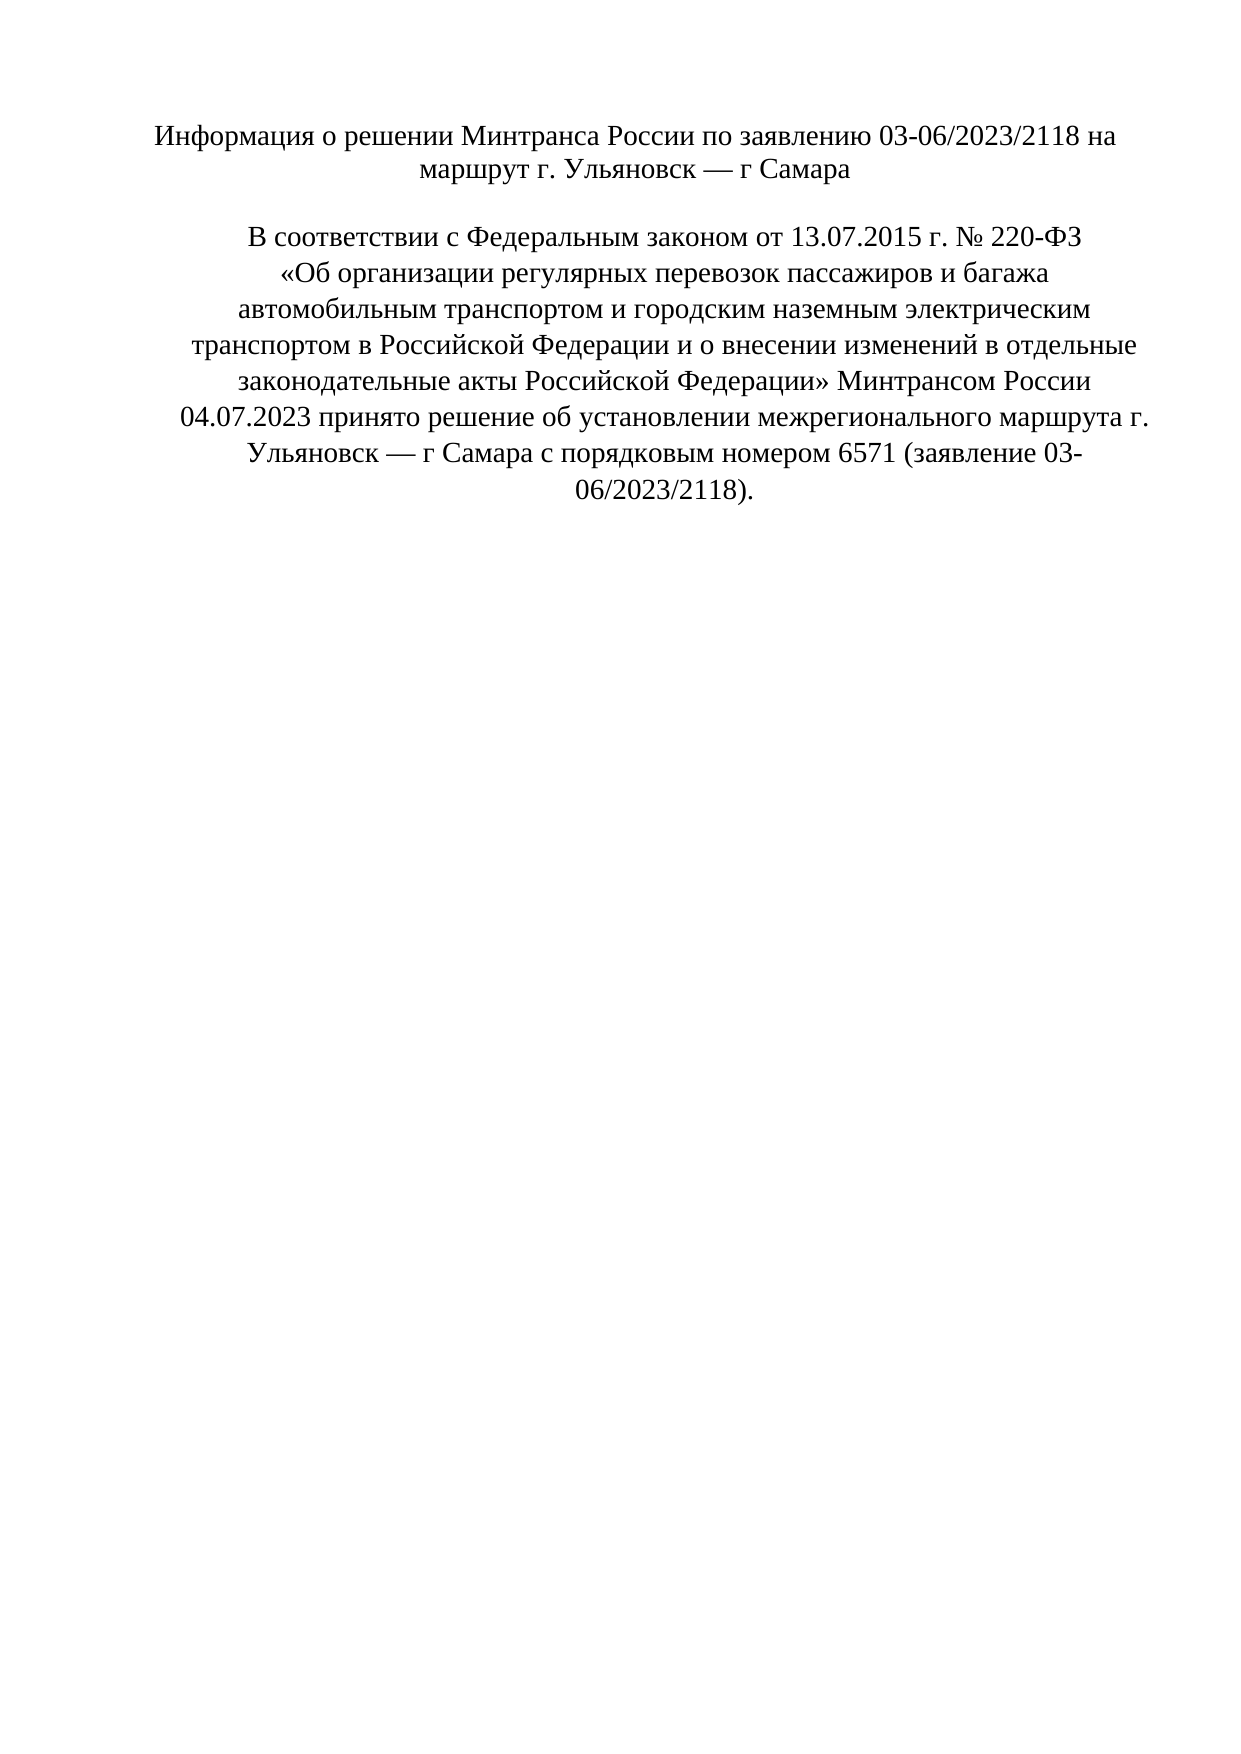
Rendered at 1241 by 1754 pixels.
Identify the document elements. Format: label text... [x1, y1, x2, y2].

text Информация о решении Минтранса России по заявлению 03-06/2023/2118 на маршрут г. Ульяновск — г Самара [118, 118, 1152, 185]
text В соответствии с Федеральным законом от 13.07.2015 г. № 220-ФЗ «Об организации регулярных перевозок пассажиров и багажа автомобильным транспортом и городским наземным электрическим транспортом в Российской Федерации и о внесении изменений в отдельные законодательные акты Российской Федерации» Минтрансом России 04.07.2023 принято решение об установлении межрегионального маршрута г. Ульяновск — г Самара с порядковым номером 6571 (заявление 03-06/2023/2118). [177, 219, 1152, 505]
